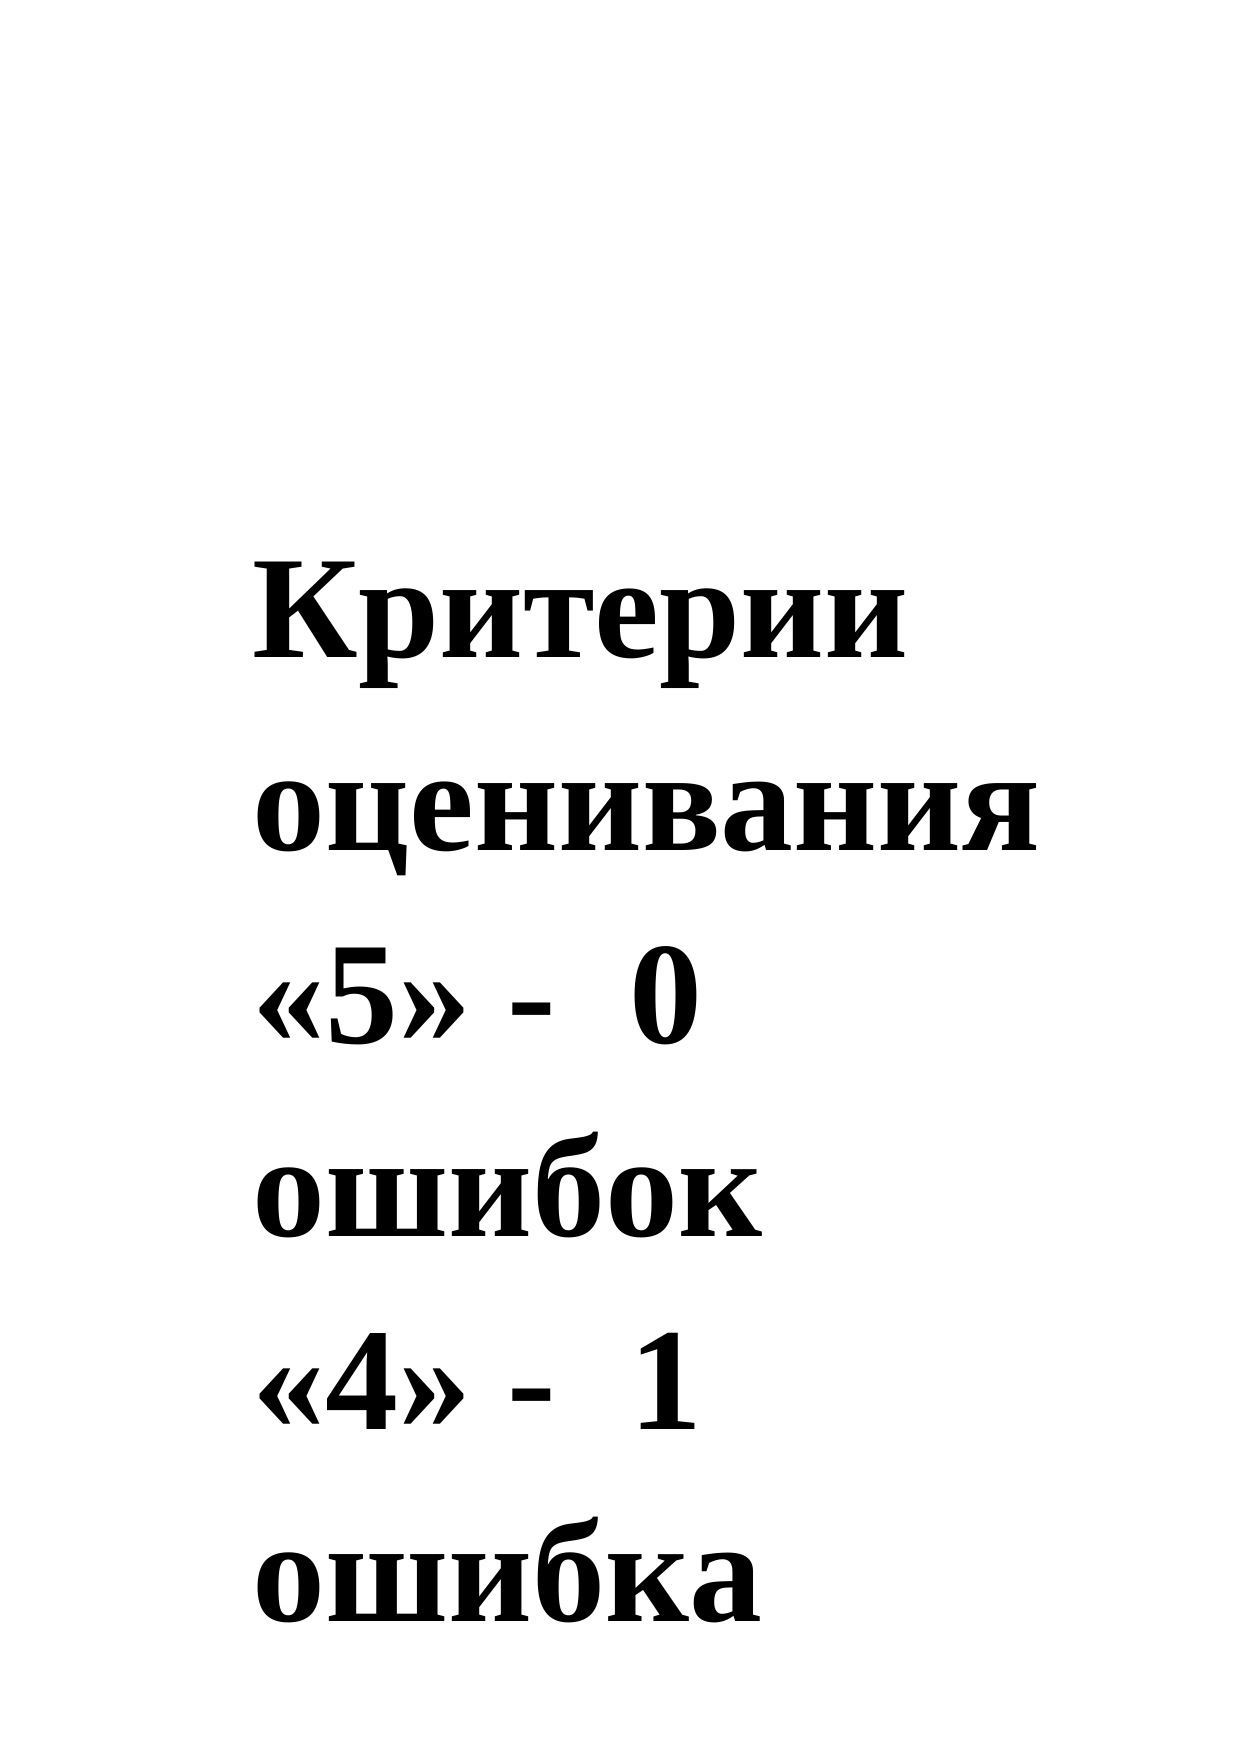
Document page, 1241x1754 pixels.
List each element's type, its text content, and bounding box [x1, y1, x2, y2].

list «5» - 0 ошибок [252, 907, 1152, 1268]
list Критерии оценивания [252, 522, 1152, 882]
list «4» - 1 ошибка [252, 1293, 1152, 1653]
